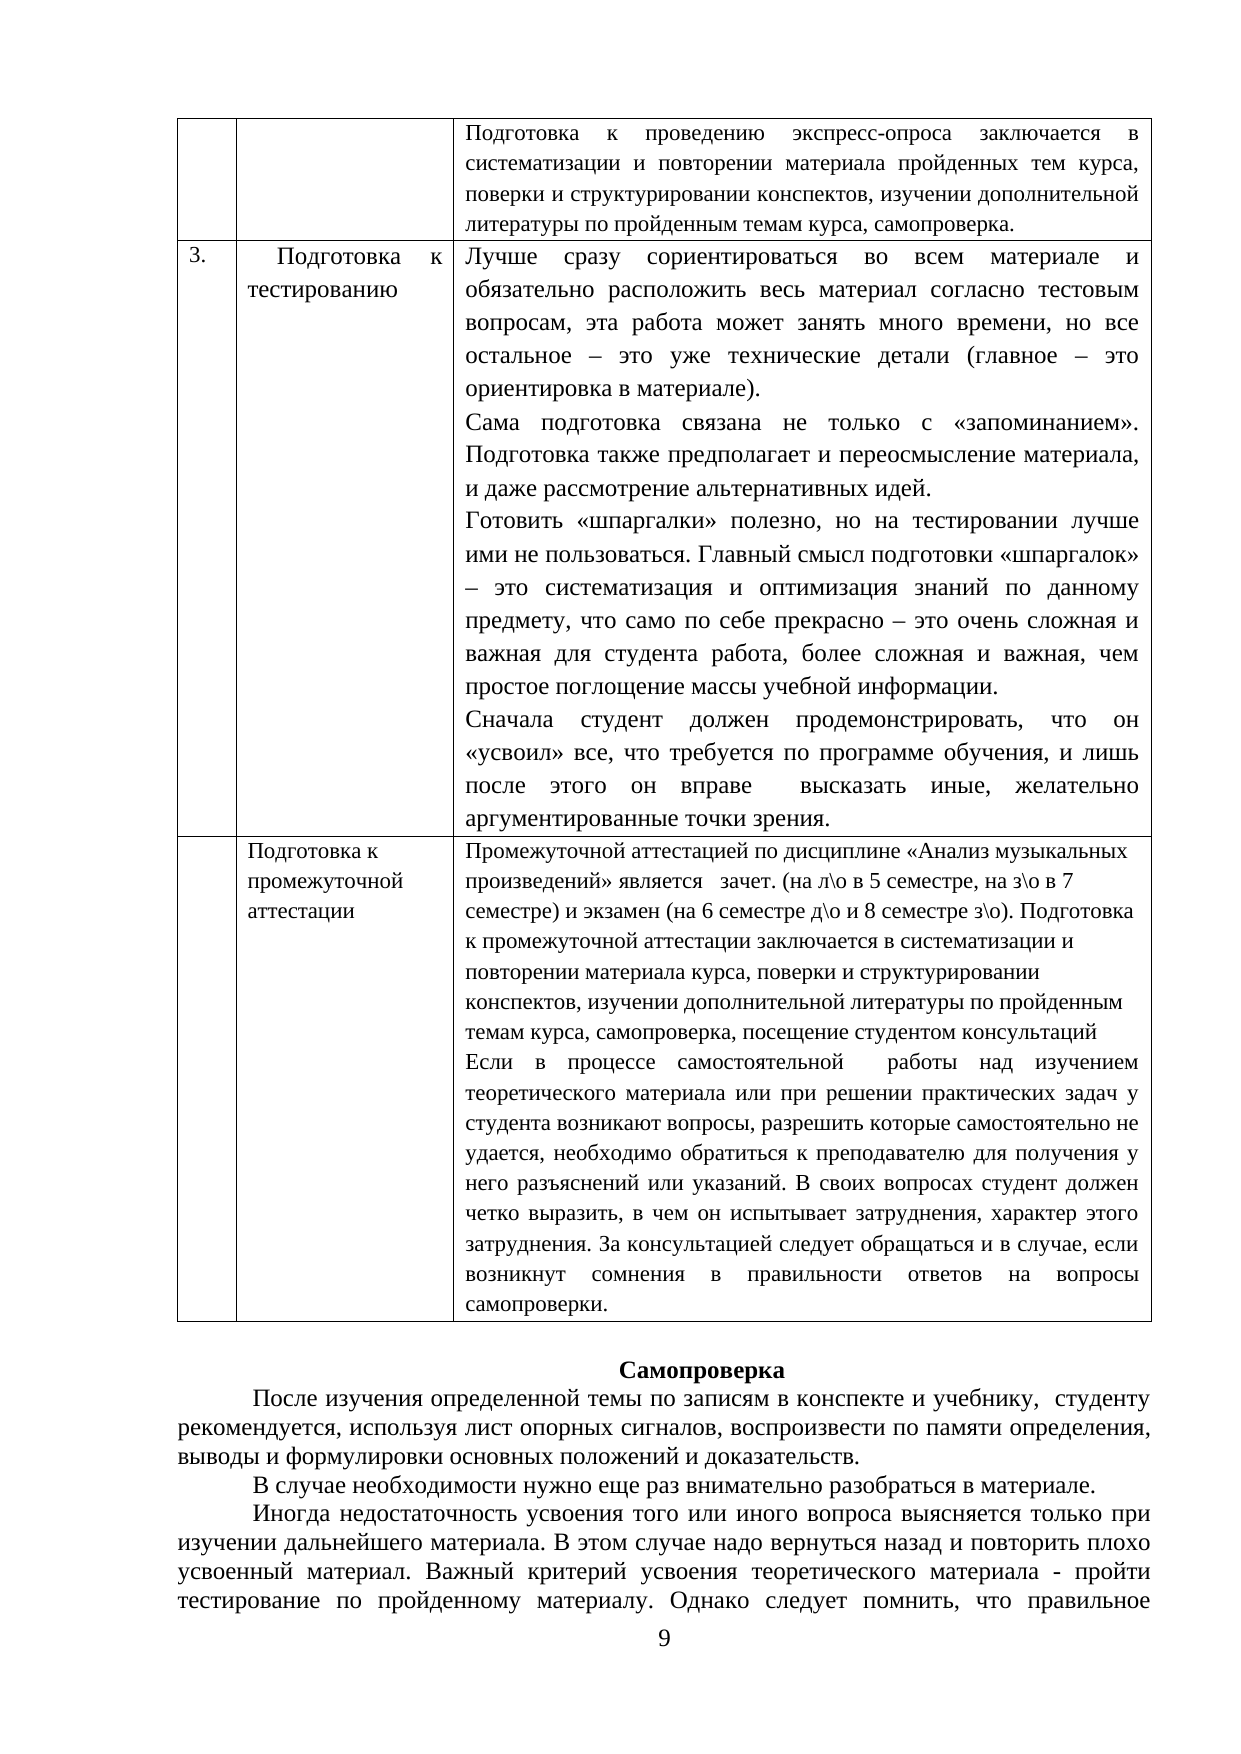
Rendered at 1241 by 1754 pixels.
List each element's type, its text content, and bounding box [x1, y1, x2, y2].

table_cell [454, 119, 1151, 240]
table_cell Лучше сразу сориентироваться во всем материале и обязательно расположить весь материал согласно тестовым вопросам, эта работа может занять много времени, но все остальное – это уже технические детали (главное – это ориентировка в материале). Сама подготовка связана не только с «запоминанием». Подготовка также предполагает и переосмысление материала, и даже рассмотрение альтернативных идей. Готовить «шпаргалки» полезно, но на тестировании лучше ими не пользоваться. Главный смысл подготовки «шпаргалок» – это систематизация и оптимизация знаний по данному предмету, что само по себе прекрасно – это очень сложная и важная для студента работа, более сложная и важная, чем простое поглощение массы учебной информации. Сначала студент должен продемонстрировать, что он «усвоил» все, что требуется по программе обучения, и лишь после этого он вправе высказать иные, желательно аргументированные точки зрения. [454, 241, 1151, 836]
text После изучения определенной темы по записям в конспекте и учебнику, студенту рекомендуется, используя лист опорных сигналов, воспроизвести по памяти определения, выводы и формулировки основных положений и доказательств. [177, 1383, 1152, 1470]
table_cell 3. [178, 241, 236, 836]
text В случае необходимости нужно еще раз внимательно разобраться в материале. [177, 1470, 1152, 1498]
text Самопроверка [177, 1355, 1152, 1383]
table_cell Промежуточной аттестацией по дисциплине «Анализ музыкальных произведений» является зачет. (на л\о в 5 семестре, на з\о в 7 семестре) и экзамен (на 6 семестре д\о и 8 семестре з\о). Подготовка к промежуточной аттестации заключается в систематизации и повторении материала курса, поверки и структурировании конспектов, изучении дополнительной литературы по пройденным темам курса, самопроверка, посещение студентом консультаций Если в процессе самостоятельной работы над изучением теоретического материала или при решении практических задач у студента возникают вопросы, разрешить которые самостоятельно не удается, необходимо обратиться к преподавателю для получения у него разъяснений или указаний. В своих вопросах студент должен четко выразить, в чем он испытывает затруднения, характер этого затруднения. За консультацией следует обращаться и в случае, если возникнут сомнения в правильности ответов на вопросы самопроверки. [454, 837, 1151, 1321]
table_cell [237, 119, 453, 240]
table_cell 2. [178, 119, 236, 240]
table_cell Подготовка к тестированию [237, 241, 453, 836]
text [177, 1498, 1152, 1613]
table_cell Подготовка к промежуточной аттестации [237, 837, 453, 1321]
table_cell [178, 837, 236, 1321]
